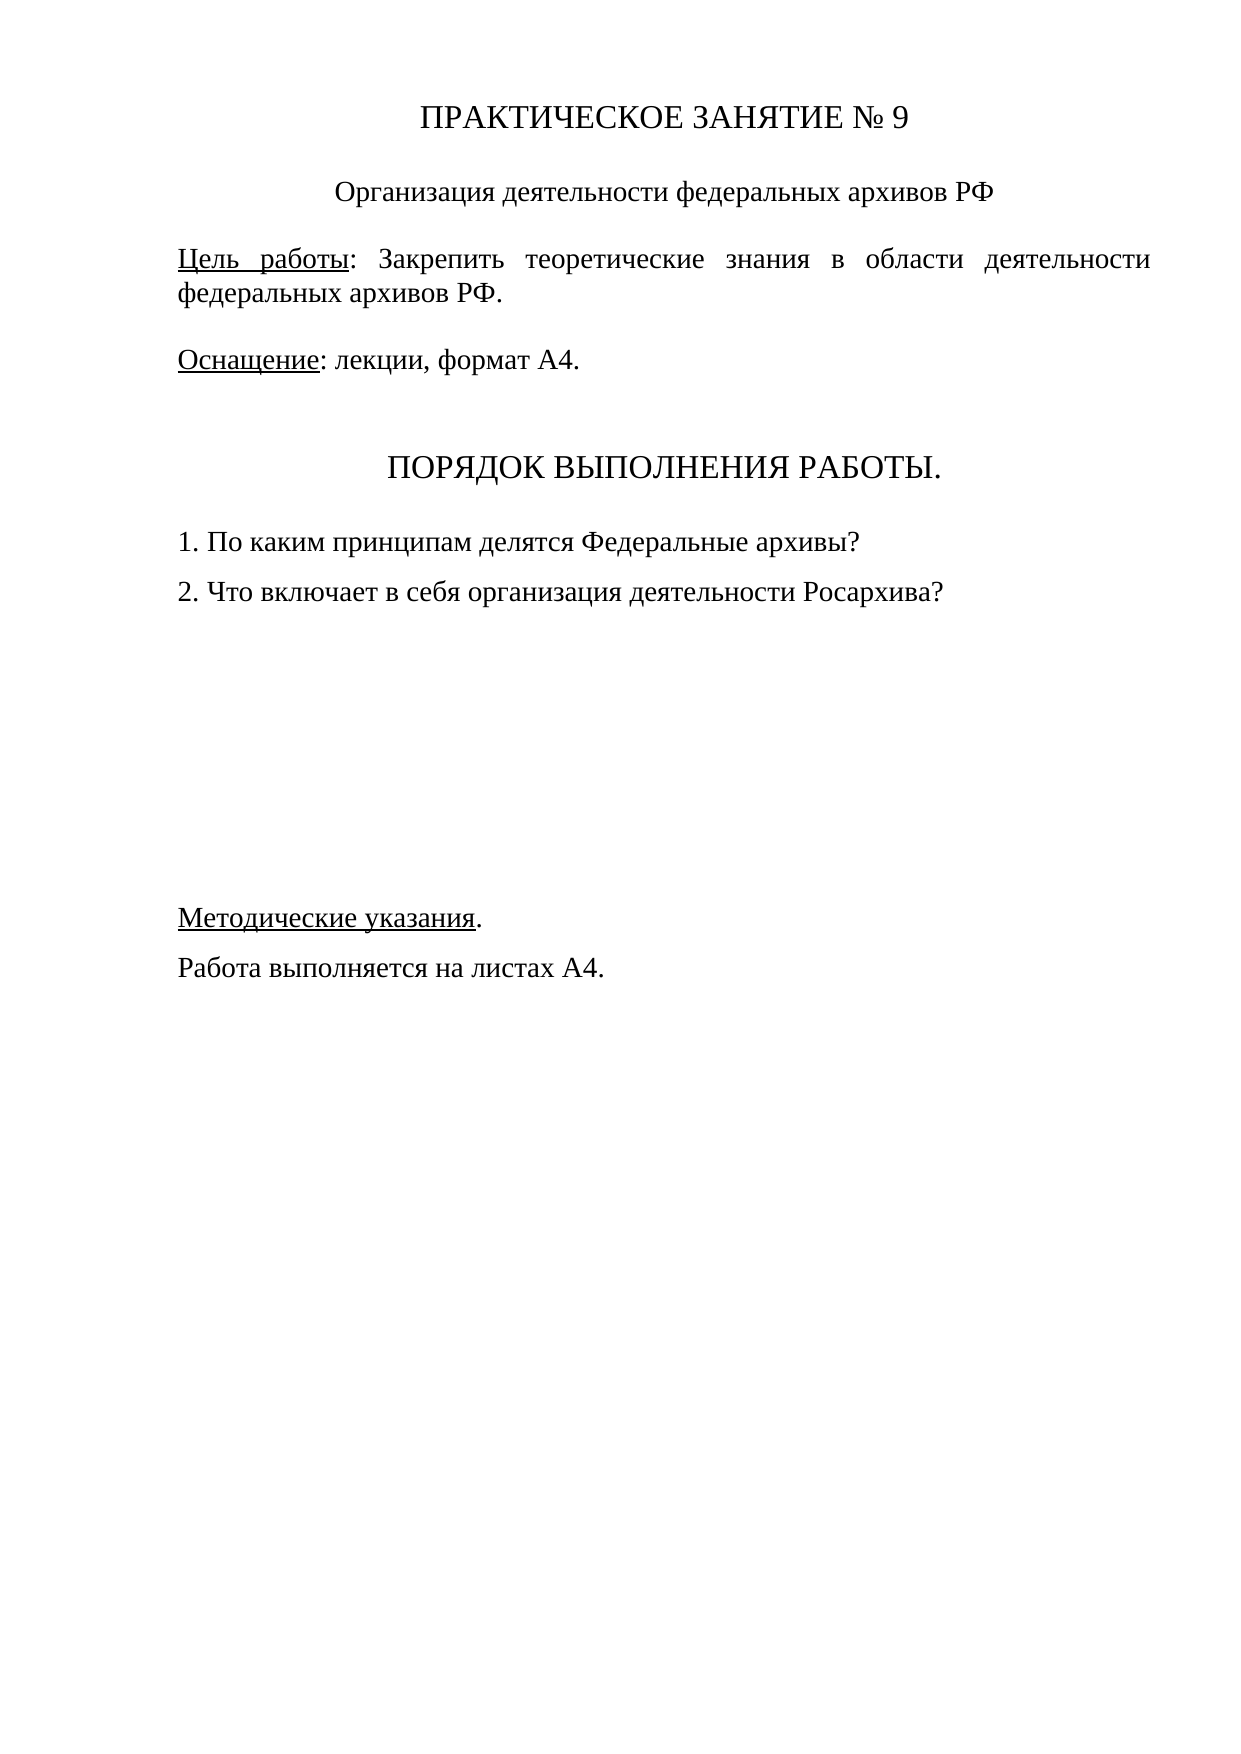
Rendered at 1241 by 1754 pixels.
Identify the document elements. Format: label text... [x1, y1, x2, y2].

text Работа выполняется на листах А4. [177, 950, 1152, 984]
text Цель работы: Закрепить теоретические знания в области деятельности федеральных архивов РФ. [177, 241, 1152, 308]
text Организация деятельности федеральных архивов РФ [177, 174, 1152, 208]
text Методические указания. [177, 900, 1152, 933]
text ПОРЯДОК ВЫПОЛНЕНИЯ РАБОТЫ. [177, 447, 1152, 486]
list Что включает в себя организация деятельности Росархива? [177, 574, 1152, 608]
text Оснащение: лекции, формат А4. [177, 342, 1152, 375]
text ПРАКТИЧЕСКОЕ ЗАНЯТИЕ № 9 [177, 97, 1152, 136]
list По каким принципам делятся Федеральные архивы? [177, 524, 1152, 557]
